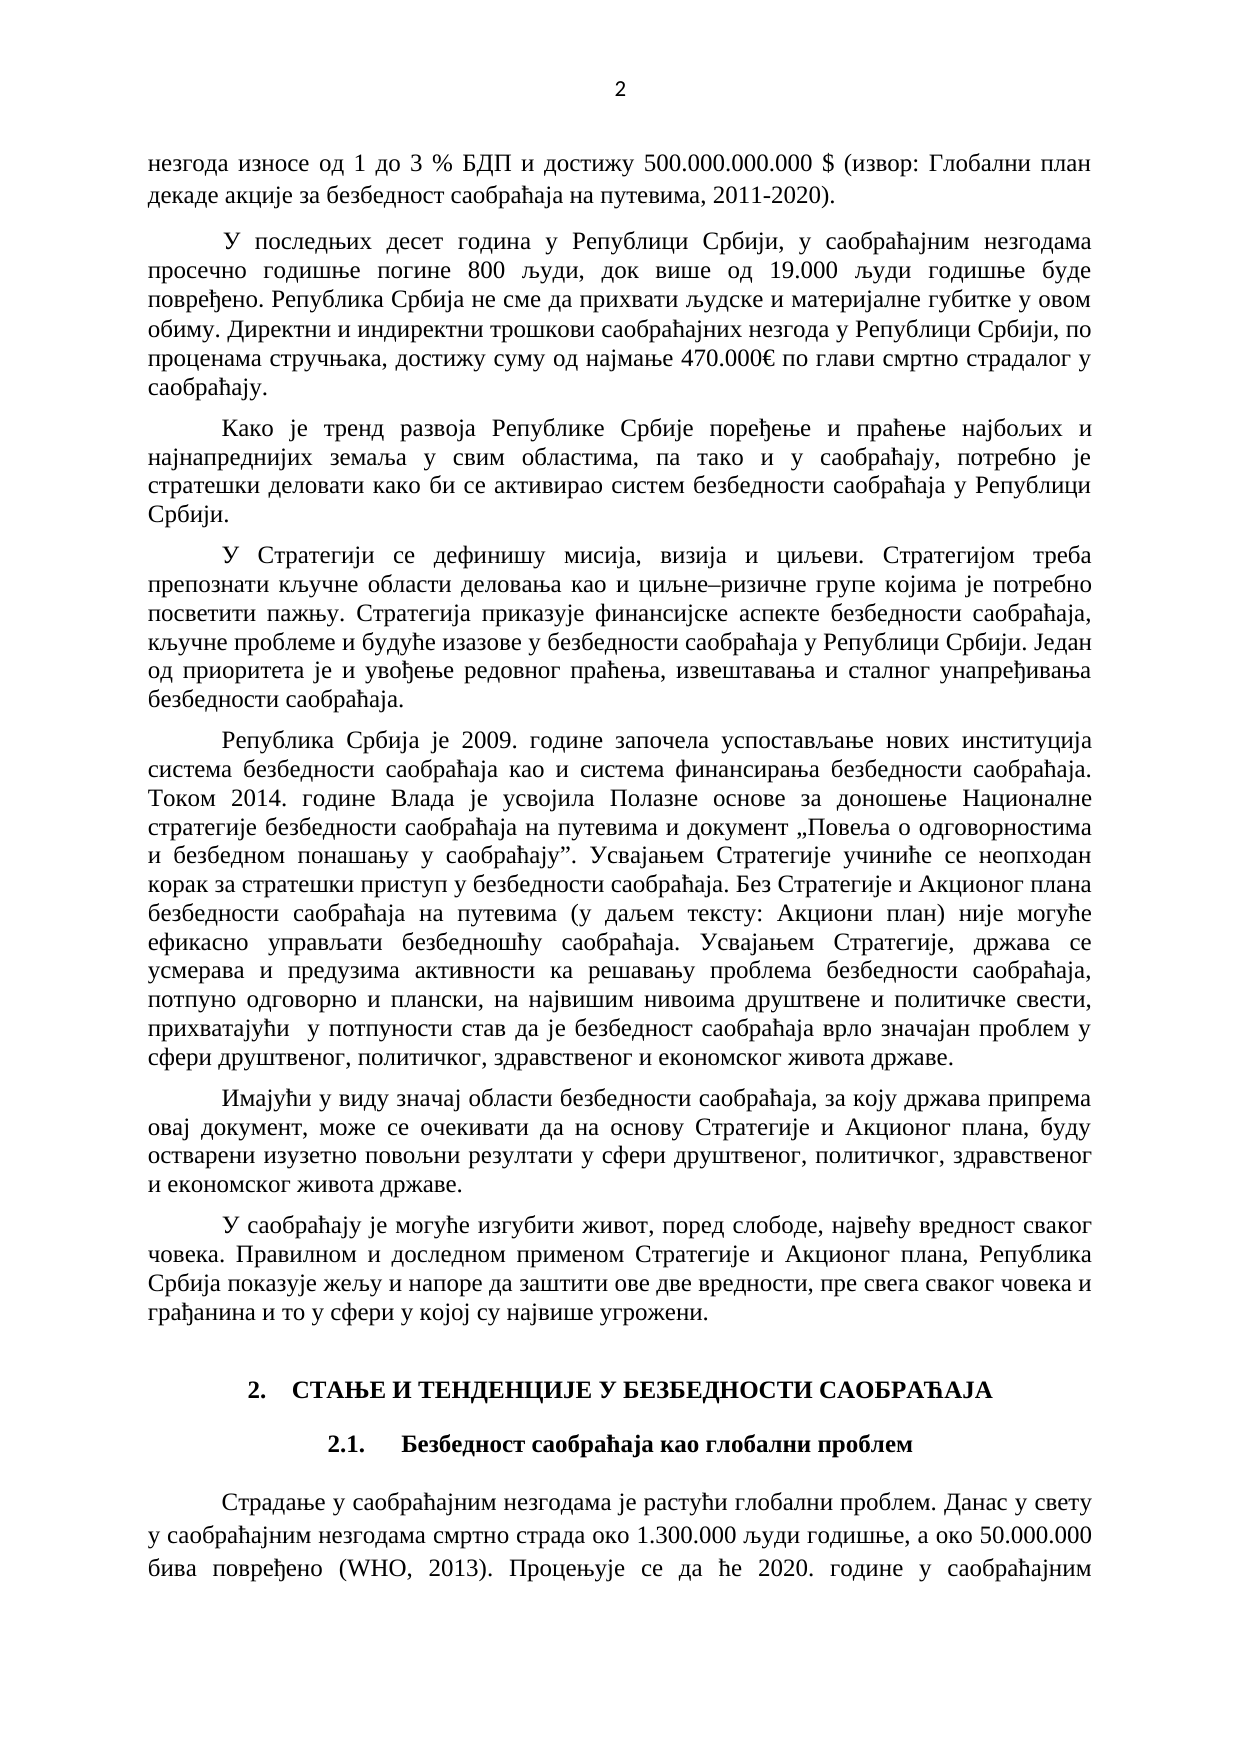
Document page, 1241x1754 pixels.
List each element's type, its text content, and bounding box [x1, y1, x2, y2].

text У последњих десет година у Републици Србији, у саобраћајним незгодама просечно годишње погине 800 људи, док више од 19.000 људи годишње буде повређено. Република Србија не сме да прихвати људске и материјалне губитке у овом обиму. Директни и индиректни трошкови саобраћајних незгода у Републици Србији, по проценама стручњака, достижу суму од најмање 470.000€ по глави смртно страдалог у саобраћају. [148, 226, 1093, 400]
subtitle Безбедност саобраћаја као глобални проблем [148, 1429, 1093, 1458]
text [148, 148, 1093, 209]
text Република Србија је 2009. године започела успостављање нових институција система безбедности саобраћаја као и система финансирања безбедности саобраћаја. Током 2014. године Влада је усвојила Полазне основе за доношење Националне стратегије безбедности саобраћаја на путевима и документ „Повеља о одговорностима и безбедном понашању у саобраћају”. Усвајањем Стратегије учиниће се неопходан корак за стратешки приступ у безбедности саобраћаја. Без Стратегије и Акционог плана безбедности саобраћаја на путевима (у даљем тексту: Акциони план) није могуће ефикасно управљати безбедношћу саобраћаја. Усвајањем Стратегије, држава се усмерава и предузима активности ка решавању проблема безбедности саобраћаја, потпуно одговорно и плански, на највишим нивоима друштвене и политичке свести, прихватајући у потпуности став да је безбедност саобраћаја врло значајан проблем у сфери друштвеног, политичког, здравственог и економског живота државе. [148, 725, 1093, 1070]
text Имајући у виду значај области безбедности саобраћаја, за коју држава припрема овај документ, може се очекивати да на основу Стратегије и Акционог плана, буду остварени изузетно повољни резултати у сфери друштвеног, политичког, здравственог и економског живота државе. [148, 1083, 1093, 1198]
text У саобраћају је могуће изгубити живот, поред слободе, највећу вредност сваког човека. Правилном и доследном применом Стратегије и Акционог плана, Република Србија показује жељу и напоре да заштити ове две вредности, пре свега сваког човека и грађанина и то у сфери у којој су највише угрожени. [148, 1210, 1093, 1325]
text У Стратегији се дефинишу мисија, визија и циљеви. Стратегијом треба препознати кључне области деловања као и циљне–ризичне групе којима је потребно посветити пажњу. Стратегија приказује финансијске аспекте безбедности саобраћаја, кључне проблеме и будуће изазове у безбедности саобраћаја у Републици Србији. Један од приоритета је и увођење редовног праћења, извештавања и сталног унапређивања безбедности саобраћаја. [148, 540, 1093, 713]
text Како је тренд развоја Републике Србије поређење и праћење најбољих и најнапреднијих земаља у свим областима, па тако и у саобраћају, потребно је стратешки деловати како би се активирао систем безбедности саобраћаја у Републици Србији. [148, 413, 1093, 528]
subtitle СТАЊЕ И ТЕНДЕНЦИЈЕ У БЕЗБЕДНОСТИ САОБРАЋАЈА [148, 1375, 1093, 1404]
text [148, 1487, 1093, 1582]
